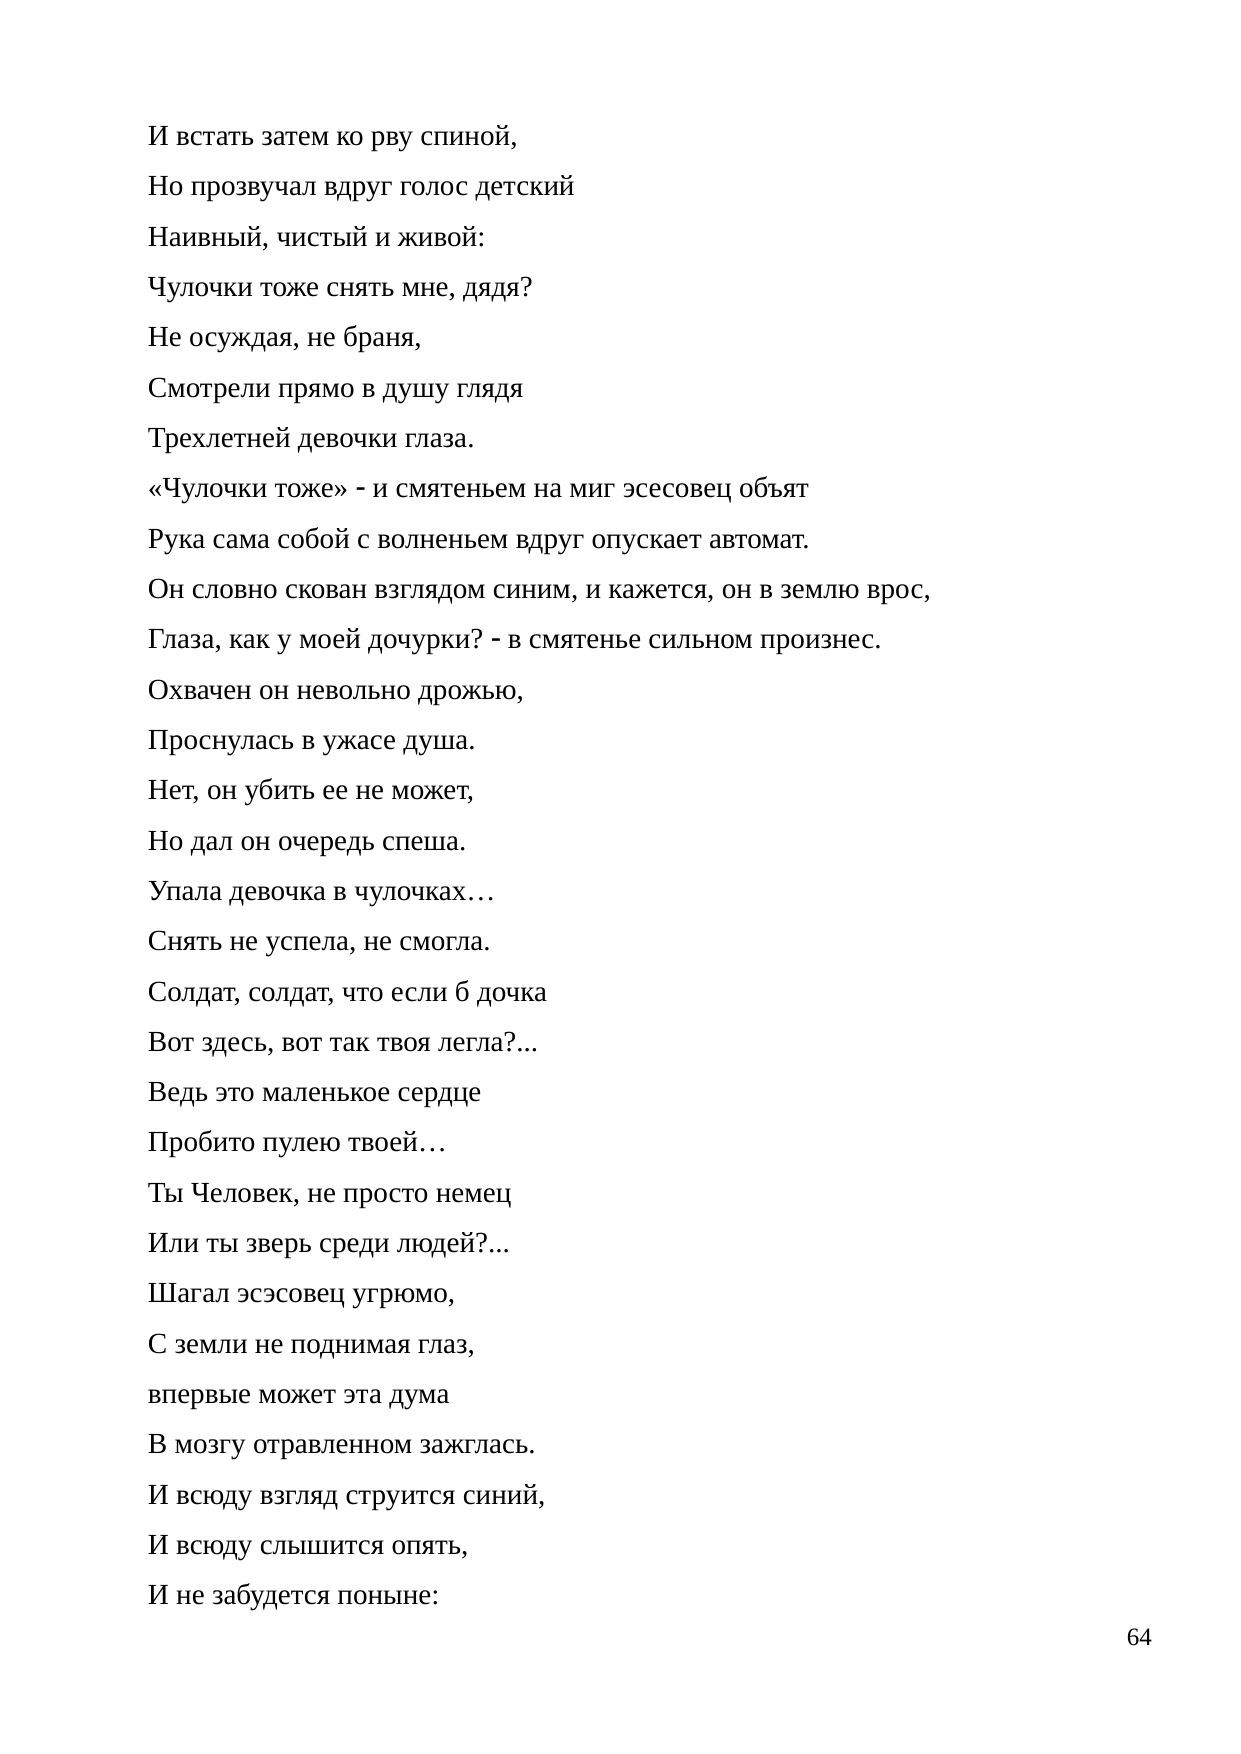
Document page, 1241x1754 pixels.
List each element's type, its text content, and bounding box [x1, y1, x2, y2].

text впервые может эта дума [148, 1376, 1152, 1410]
text Наивный, чистый и живой: [148, 219, 1152, 252]
text С земли не поднимая глаз, [148, 1326, 1152, 1359]
text Глаза, как у моей дочурки? в смятенье сильном произнес. [148, 621, 1152, 655]
text Чулочки тоже снять мне, дядя? [148, 269, 1152, 303]
text Упала девочка в чулочках… [148, 873, 1152, 907]
text Рука сама собой с волненьем вдруг опускает автомат. [148, 521, 1152, 554]
text Или ты зверь среди людей?... [148, 1225, 1152, 1259]
text Шагал эсэсовец угрюмо, [148, 1276, 1152, 1309]
text Ты Человек, не просто немец [148, 1175, 1152, 1208]
text «Чулочки тоже» и смятеньем на миг эсесовец объят [148, 470, 1152, 504]
text В мозгу отравленном зажглась. [148, 1426, 1152, 1460]
text Не осуждая, не браня, [148, 319, 1152, 353]
text Охвачен он невольно дрожью, [148, 672, 1152, 705]
text Пробито пулею твоей… [148, 1124, 1152, 1158]
text Но дал он очередь спеша. [148, 823, 1152, 856]
text Проснулась в ужасе душа. [148, 722, 1152, 756]
text И всюду слышится опять, [148, 1527, 1152, 1561]
text Но прозвучал вдруг голос детский [148, 168, 1152, 202]
text И встать затем ко рву спиной, [148, 118, 1152, 152]
text Трехлетней девочки глаза. [148, 420, 1152, 453]
text Ведь это маленькое сердце [148, 1074, 1152, 1108]
text Нет, он убить ее не может, [148, 772, 1152, 806]
text Вот здесь, вот так твоя легла?... [148, 1024, 1152, 1057]
text И не забудется поныне: [148, 1577, 1152, 1611]
text Смотрели прямо в душу глядя [148, 370, 1152, 403]
text Снять не успела, не смогла. [148, 923, 1152, 957]
text И всюду взгляд струится синий, [148, 1477, 1152, 1510]
text Он словно скован взглядом синим, и кажется, он в землю врос, [148, 571, 1152, 604]
text Солдат, солдат, что если б дочка [148, 974, 1152, 1007]
